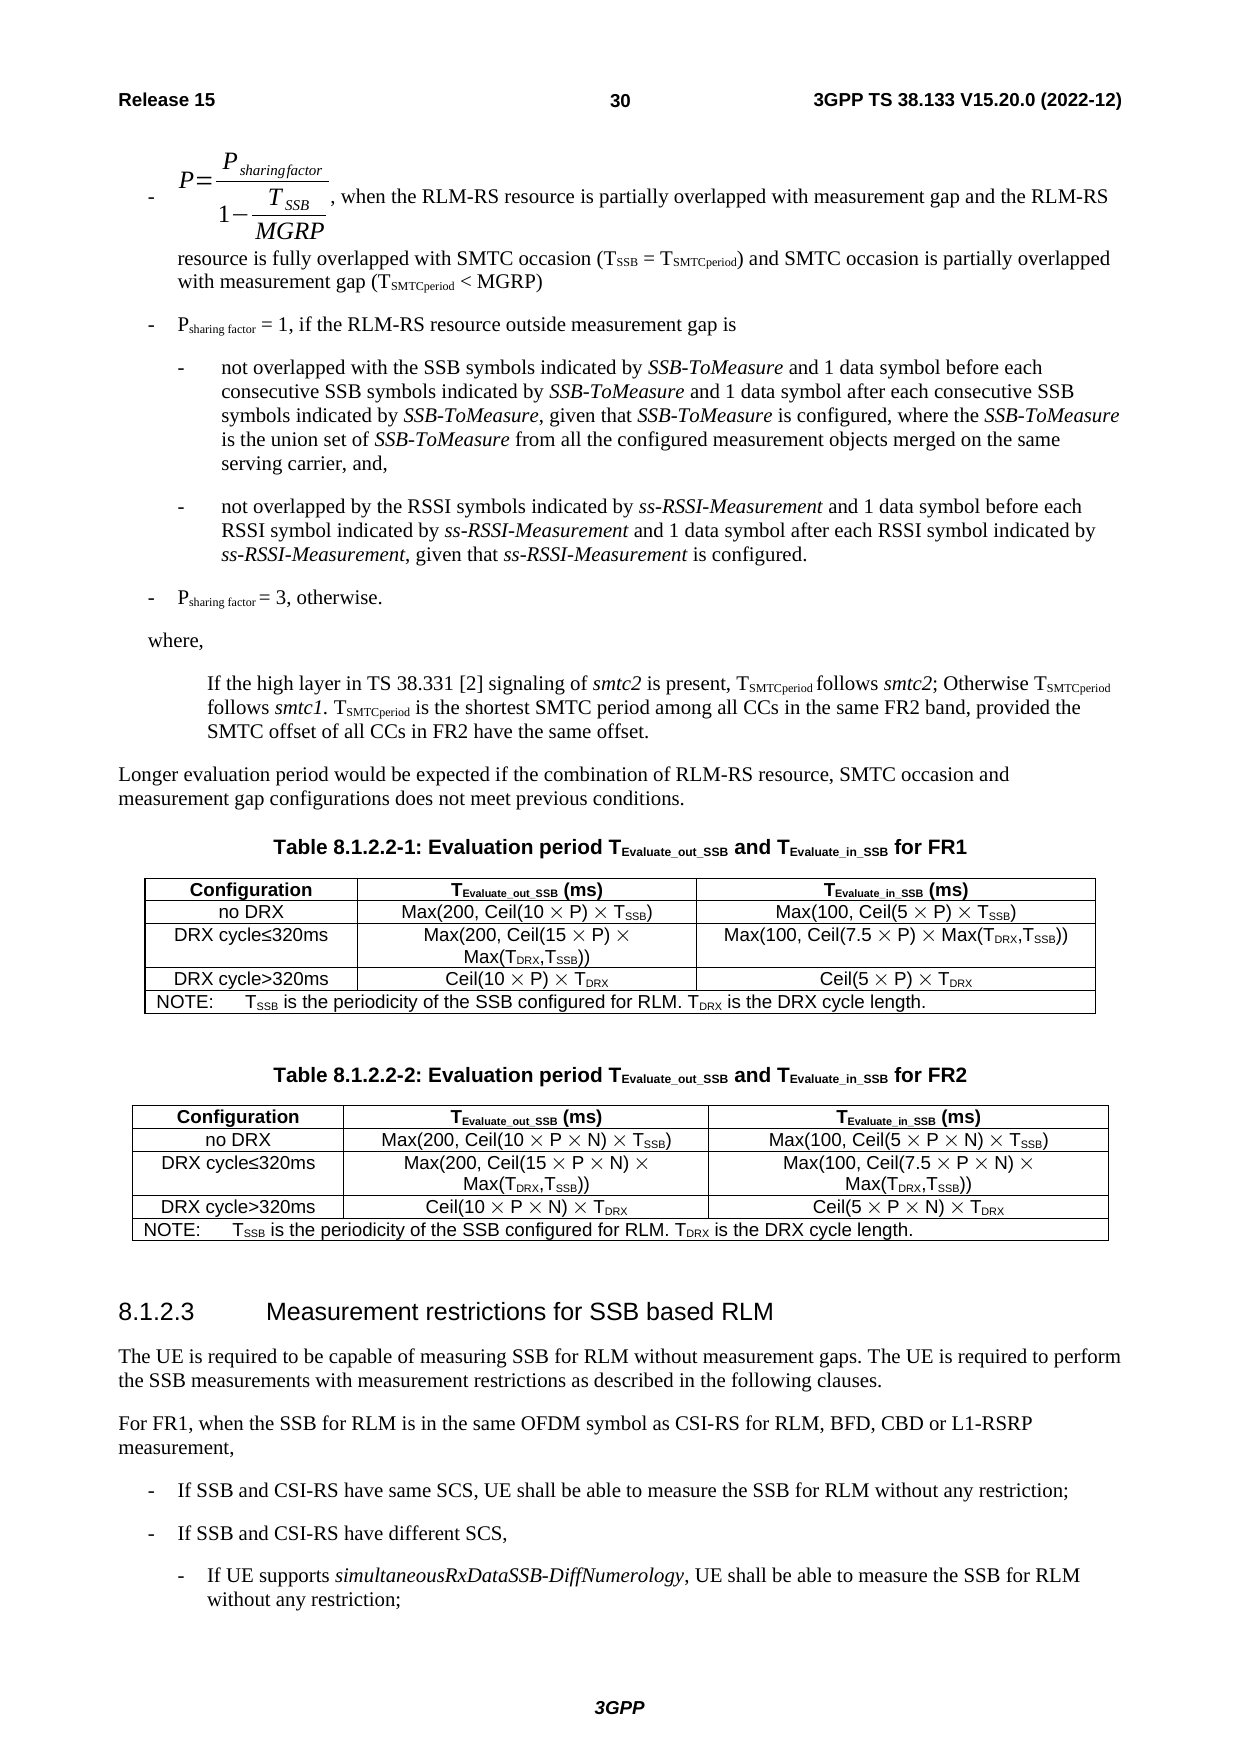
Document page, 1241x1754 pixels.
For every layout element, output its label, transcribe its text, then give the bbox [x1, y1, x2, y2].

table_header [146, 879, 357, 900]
text The UE is required to be capable of measuring SSB for RLM without measurement gaps. The UE is required to perform the SSB measurements with measurement restrictions as described in the following clauses. [118, 1344, 1122, 1392]
text Table 8.1.2.2-1: Evaluation period TEvaluate_out_SSB and TEvaluate_in_SSB for FR1 [118, 835, 1122, 859]
text where, [148, 628, 1122, 652]
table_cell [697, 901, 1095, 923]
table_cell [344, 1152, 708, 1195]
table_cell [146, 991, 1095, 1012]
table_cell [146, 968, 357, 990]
text Longer evaluation period would be expected if the combination of RLM-RS resource, SMTC occasion and measurement gap configurations does not meet previous conditions. [118, 762, 1122, 810]
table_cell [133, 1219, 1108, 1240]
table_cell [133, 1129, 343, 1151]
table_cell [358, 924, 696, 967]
text - If UE supports simultaneousRxDataSSB-DiffNumerology, UE shall be able to measure the SSB for RLM without any restriction; [177, 1563, 1122, 1611]
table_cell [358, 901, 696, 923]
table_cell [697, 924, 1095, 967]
subtitle 8.1.2.3 Measurement restrictions for SSB based RLM [118, 1296, 1122, 1325]
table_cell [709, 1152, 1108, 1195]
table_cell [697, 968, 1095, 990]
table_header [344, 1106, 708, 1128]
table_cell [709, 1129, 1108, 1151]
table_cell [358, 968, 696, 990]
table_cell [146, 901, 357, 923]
text - Psharing factor = 1, if the RLM-RS resource outside measurement gap is [148, 312, 1122, 336]
list not overlapped by the RSSI symbols indicated by ss-RSSI-Measurement and 1 data symbol before each RSSI symbol indicated by ss-RSSI-Measurement and 1 data symbol after each RSSI symbol indicated by ss-RSSI-Measurement, given that ss-RSSI-Measurement is configured. [177, 494, 1122, 566]
text - If SSB and CSI-RS have same SCS, UE shall be able to measure the SSB for RLM without any restriction; [148, 1478, 1122, 1502]
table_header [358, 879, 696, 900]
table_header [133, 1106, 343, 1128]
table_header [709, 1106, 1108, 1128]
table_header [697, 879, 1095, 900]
text - , when the RLM-RS resource is partially overlapped with measurement gap and the RLM-RS resource is fully overlapped with SMTC occasion (TSSB = TSMTCperiod) and SMTC occasion is partially overlapped with measurement gap (TSMTCperiod < MGRP) [148, 148, 1122, 293]
text Table 8.1.2.2-2: Evaluation period TEvaluate_out_SSB and TEvaluate_in_SSB for FR2 [118, 1062, 1122, 1086]
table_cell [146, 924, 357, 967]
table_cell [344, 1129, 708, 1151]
list not overlapped with the SSB symbols indicated by SSB-ToMeasure and 1 data symbol before each consecutive SSB symbols indicated by SSB-ToMeasure and 1 data symbol after each consecutive SSB symbols indicated by SSB-ToMeasure, given that SSB-ToMeasure is configured, where the SSB-ToMeasure is the union set of SSB-ToMeasure from all the configured measurement objects merged on the same serving carrier, and, [177, 355, 1122, 475]
text - If SSB and CSI-RS have different SCS, [148, 1521, 1122, 1544]
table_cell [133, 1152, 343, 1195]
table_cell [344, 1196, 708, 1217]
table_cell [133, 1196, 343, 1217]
text - Psharing factor = 3, otherwise. [148, 585, 1122, 609]
text If the high layer in TS 38.331 [2] signaling of smtc2 is present, TSMTCperiod follows smtc2; Otherwise TSMTCperiod follows smtc1. TSMTCperiod is the shortest SMTC period among all CCs in the same FR2 band, provided the SMTC offset of all CCs in FR2 have the same offset. [177, 671, 1122, 743]
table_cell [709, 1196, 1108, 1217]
text For FR1, when the SSB for RLM is in the same OFDM symbol as CSI-RS for RLM, BFD, CBD or L1-RSRP measurement, [118, 1411, 1122, 1459]
